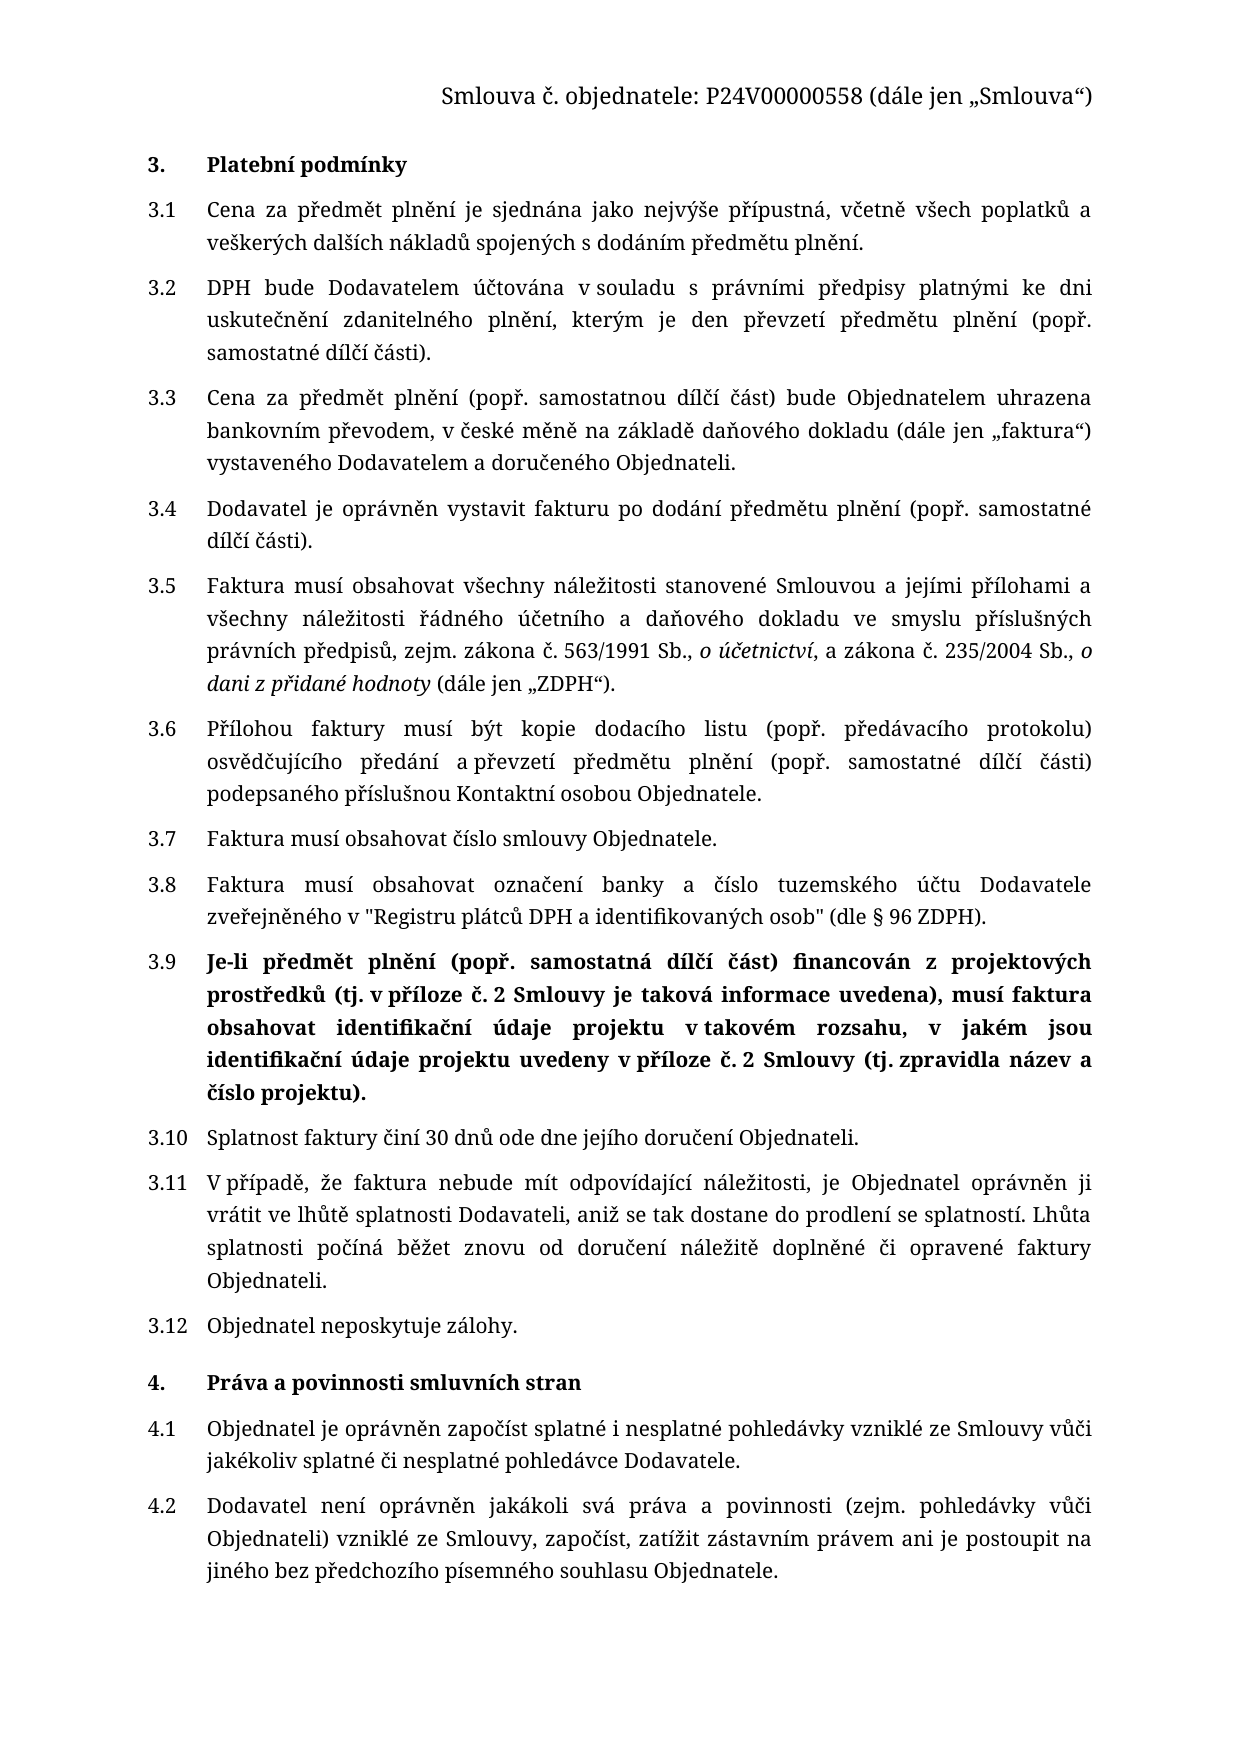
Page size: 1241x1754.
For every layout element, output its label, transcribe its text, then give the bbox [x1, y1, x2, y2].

list Objednatel neposkytuje zálohy. [148, 1311, 1093, 1339]
list Cena za předmět plnění (popř. samostatnou dílčí část) bude Objednatelem uhrazena bankovním převodem, v české měně na základě daňového dokladu (dále jen „faktura“) vystaveného Dodavatelem a doručeného Objednateli. [148, 383, 1093, 477]
list Faktura musí obsahovat označení banky a číslo tuzemského účtu Dodavatele zveřejněného v "Registru plátců DPH a identifikovaných osob" (dle § 96 ZDPH). [148, 870, 1093, 931]
list Dodavatel není oprávněn jakákoli svá práva a povinnosti (zejm. pohledávky vůči Objednateli) vzniklé ze Smlouvy, započíst, zatížit zástavním právem ani je postoupit na jiného bez předchozího písemného souhlasu Objednatele. [148, 1491, 1093, 1585]
list Faktura musí obsahovat číslo smlouvy Objednatele. [148, 824, 1093, 853]
list Objednatel je oprávněn započíst splatné i nesplatné pohledávky vzniklé ze Smlouvy vůči jakékoliv splatné či nesplatné pohledávce Dodavatele. [148, 1414, 1093, 1475]
list Dodavatel je oprávněn vystavit fakturu po dodání předmětu plnění (popř. samostatné dílčí části). [148, 494, 1093, 555]
list Je-li předmět plnění (popř. samostatná dílčí část) financován z projektových prostředků (tj. v příloze č. 2 Smlouvy je taková informace uvedena), musí faktura obsahovat identifikační údaje projektu v takovém rozsahu, v jakém jsou identifikační údaje projektu uvedeny v příloze č. 2 Smlouvy (tj. zpravidla název a číslo projektu). [148, 947, 1093, 1106]
list Přílohou faktury musí být kopie dodacího listu (popř. předávacího protokolu) osvědčujícího předání a převzetí předmětu plnění (popř. samostatné dílčí části) podepsaného příslušnou Kontaktní osobou Objednatele. [148, 714, 1093, 808]
list Cena za předmět plnění je sjednána jako nejvýše přípustná, včetně všech poplatků a veškerých dalších nákladů spojených s dodáním předmětu plnění. [148, 195, 1093, 256]
list Práva a povinnosti smluvních stran [148, 1368, 1093, 1397]
list V případě, že faktura nebude mít odpovídající náležitosti, je Objednatel oprávněn ji vrátit ve lhůtě splatnosti Dodavateli, aniž se tak dostane do prodlení se splatností. Lhůta splatnosti počíná běžet znovu od doručení náležitě doplněné či opravené faktury Objednateli. [148, 1168, 1093, 1294]
list Platební podmínky [148, 150, 1093, 179]
list Faktura musí obsahovat všechny náležitosti stanovené Smlouvou a jejími přílohami a všechny náležitosti řádného účetního a daňového dokladu ve smyslu příslušných právních předpisů, zejm. zákona č. 563/1991 Sb., o účetnictví, a zákona č. 235/2004 Sb., o dani z přidané hodnoty (dále jen „ZDPH“). [148, 571, 1093, 698]
list Splatnost faktury činí 30 dnů ode dne jejího doručení Objednateli. [148, 1123, 1093, 1151]
list DPH bude Dodavatelem účtována v souladu s právními předpisy platnými ke dni uskutečnění zdanitelného plnění, kterým je den převzetí předmětu plnění (popř. samostatné dílčí části). [148, 273, 1093, 367]
